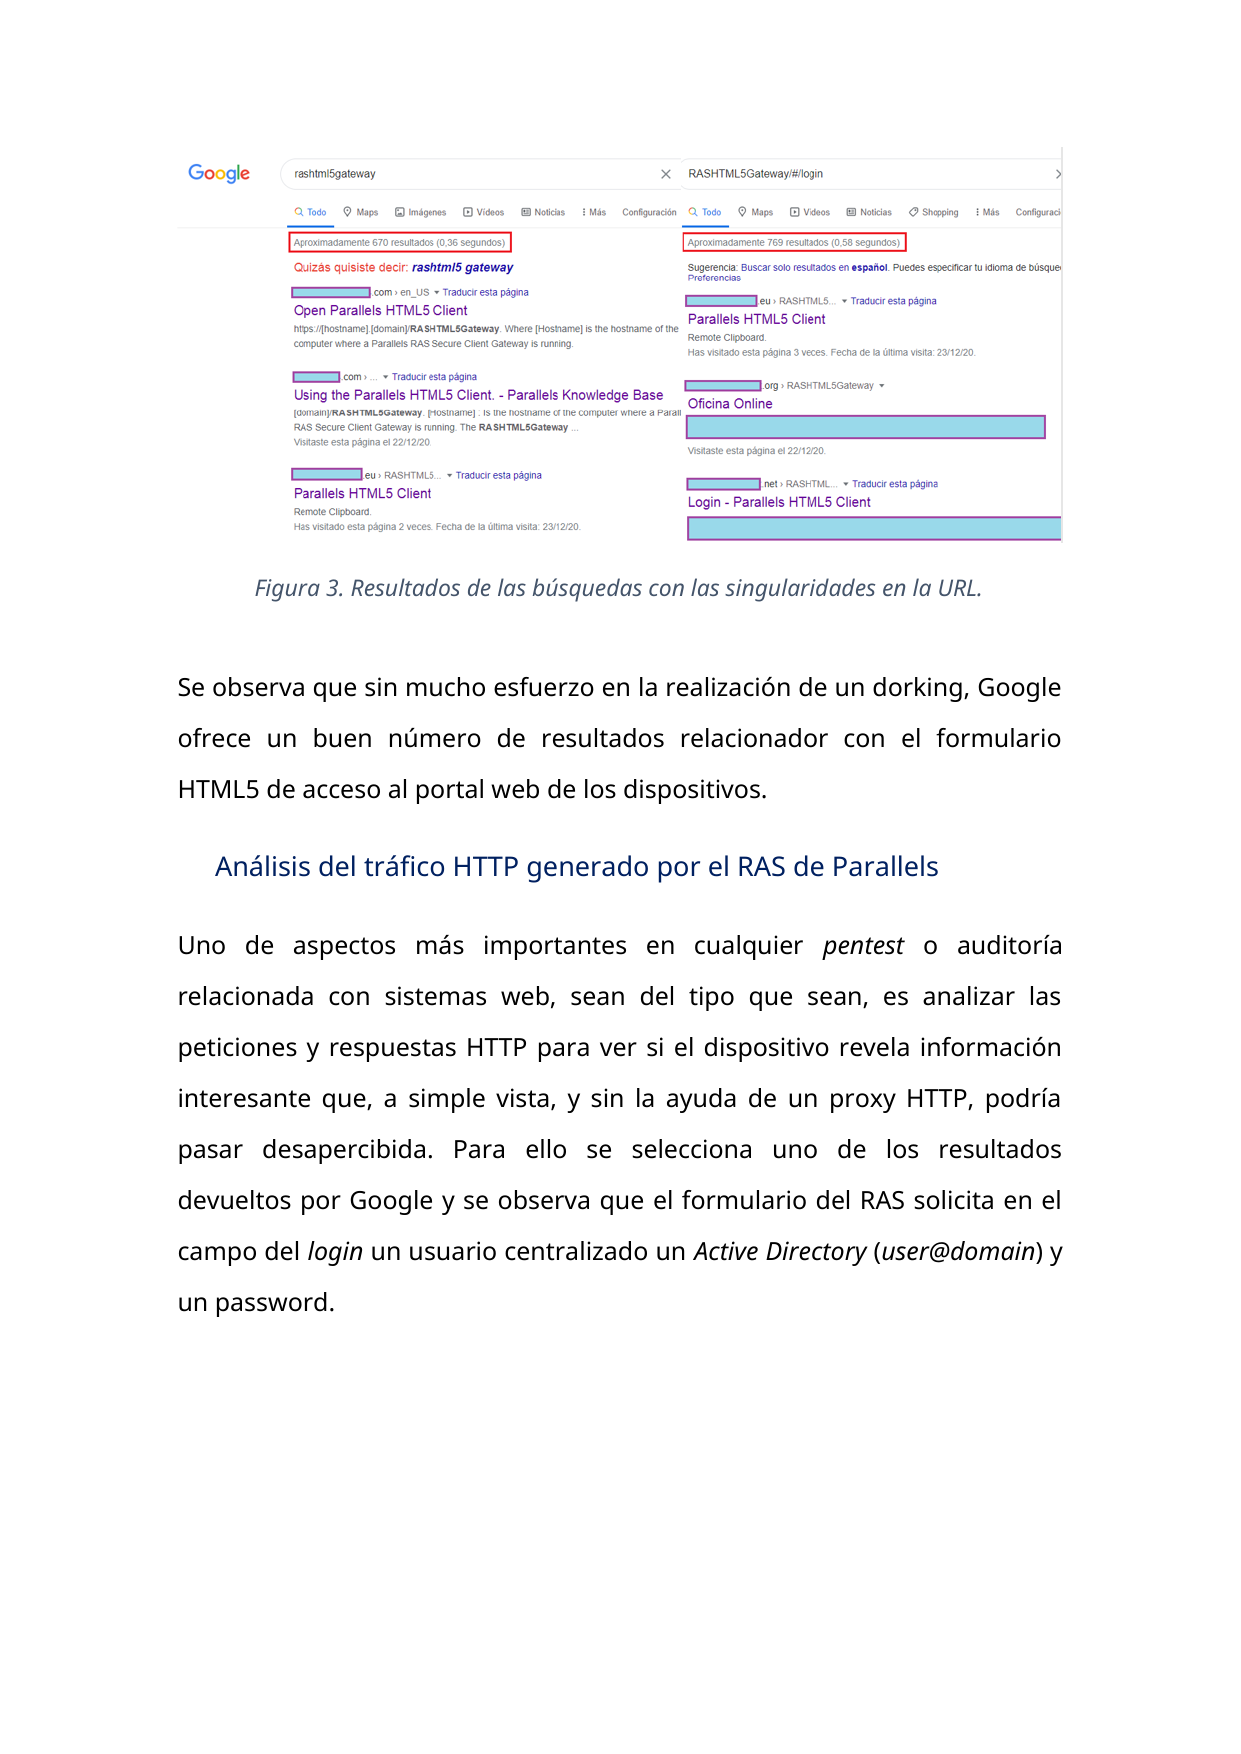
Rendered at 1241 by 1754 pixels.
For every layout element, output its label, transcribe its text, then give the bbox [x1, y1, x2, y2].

text Se observa que sin mucho esfuerzo en la realización de un dorking, Google ofrece un buen número de resultados relacionador con el formulario HTML5 de acceso al portal web de los dispositivos. [177, 669, 1063, 805]
text Figura 3. Resultados de las búsquedas con las singularidades en la URL. [177, 572, 1063, 604]
picture [177, 147, 1063, 543]
text Uno de aspectos más importantes en cualquier pentest o auditoría relacionada con sistemas web, sean del tipo que sean, es analizar las peticiones y respuestas HTTP para ver si el dispositivo revela información interesante que, a simple vista, y sin la ayuda de un proxy HTTP, podría pasar desapercibida. Para ello se selecciona uno de los resultados devueltos por Google y se observa que el formulario del RAS solicita en el campo del login un usuario centralizado un Active Directory (user@domain) y un password. [177, 928, 1063, 1319]
subtitle Análisis del tráfico HTTP generado por el RAS de Parallels [215, 847, 1063, 884]
